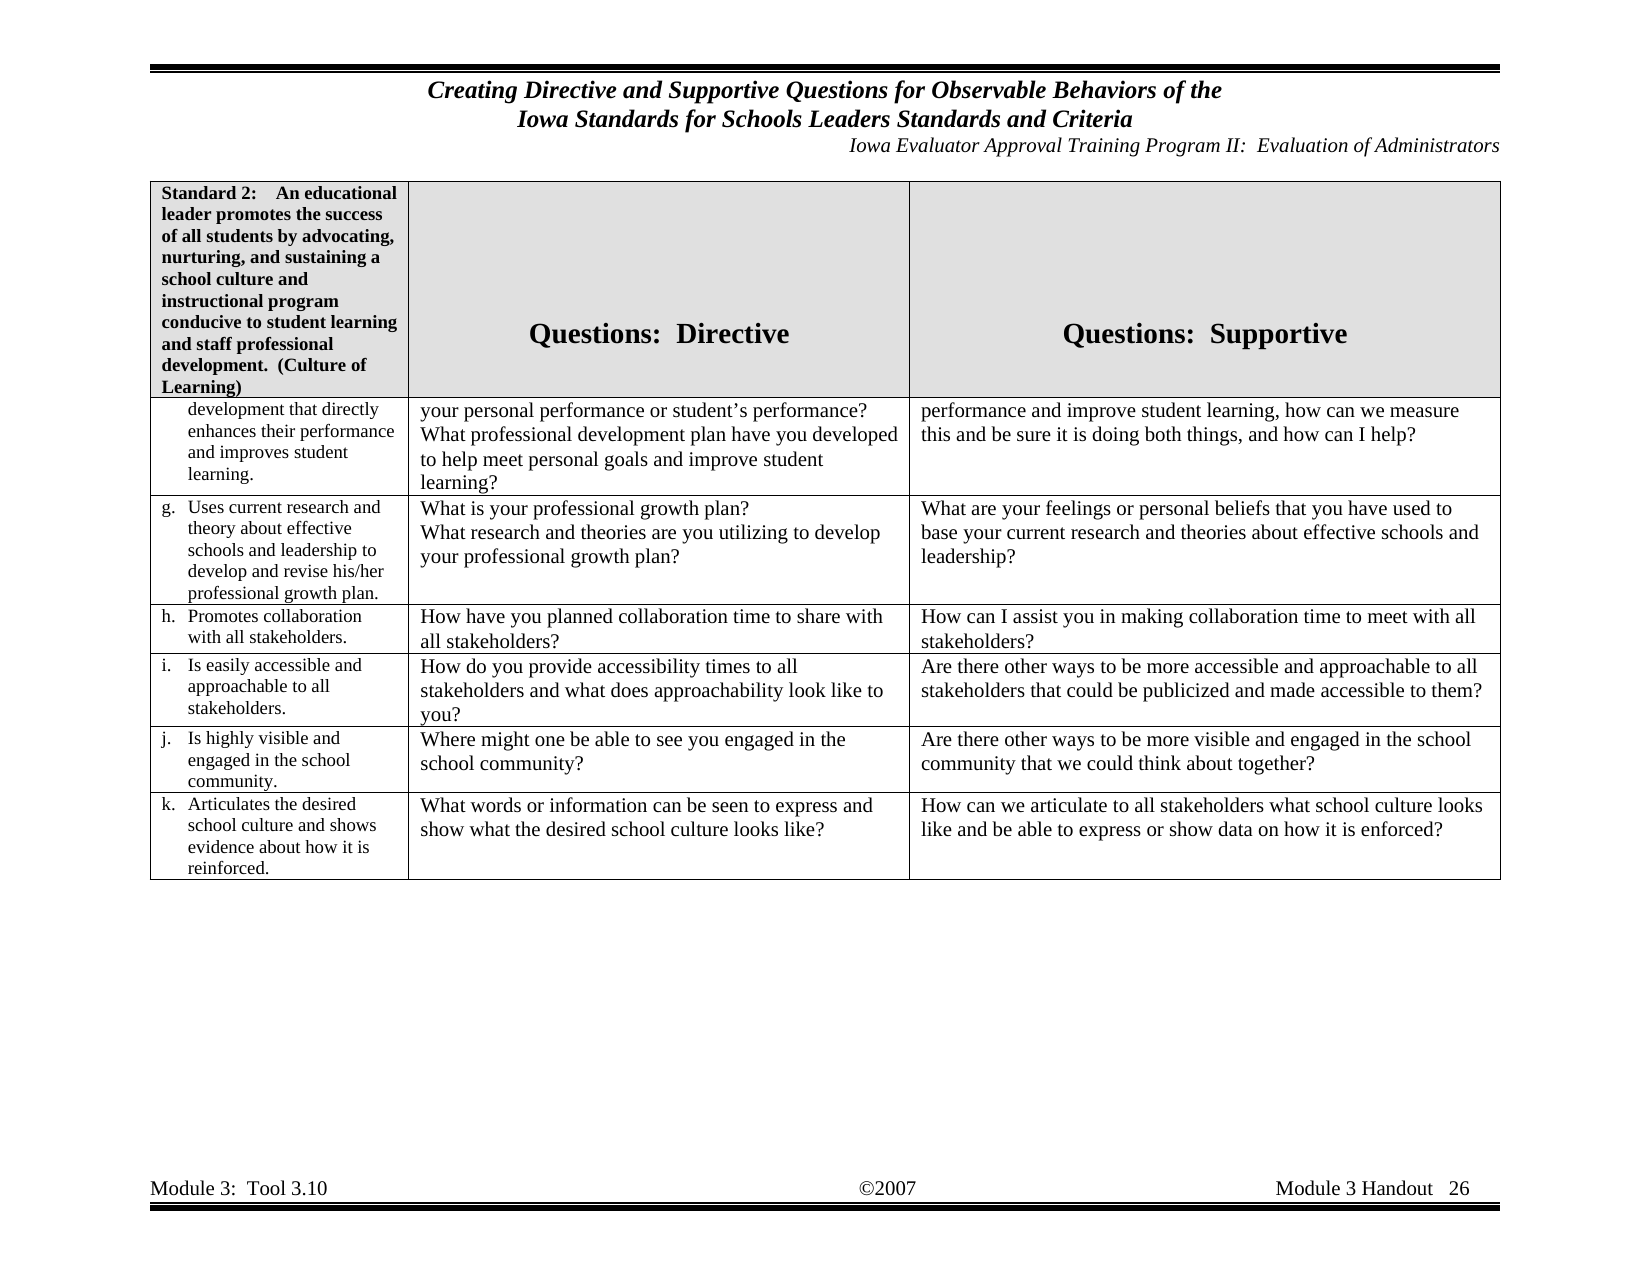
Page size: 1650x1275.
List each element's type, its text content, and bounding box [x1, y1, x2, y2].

table_cell Does the professional development plan devised help your personal performance or student’s performance? What professional development plan have you developed to help meet personal goals and improve student learning? [409, 398, 909, 494]
table_cell Are there other ways to be more visible and engaged in the school community that we could think about together? [910, 727, 1500, 792]
table_cell How do you provide accessibility times to all stakeholders and what does approachability look like to you? [409, 654, 909, 726]
table_cell Uses current research and theory about effective schools and leadership to develop and revise his/her professional growth plan. [151, 496, 408, 603]
table_header Standard 2: An educational leader promotes the success of all students by advocating, nurturing, and sustaining a school culture and instructional program conducive to student learning and staff professional development. (Culture of Learning) [151, 182, 408, 397]
table_cell What is your professional growth plan? What research and theories are you utilizing to develop your professional growth plan? [409, 496, 909, 603]
table_cell Is easily accessible and approachable to all stakeholders. [151, 654, 408, 726]
table_cell Articulates the desired school culture and shows evidence about how it is reinforced. [151, 793, 408, 879]
table_cell How have you planned collaboration time to share with all stakeholders? [409, 605, 909, 653]
table_header Questions: Directive [409, 182, 909, 397]
table_cell What words or information can be seen to express and show what the desired school culture looks like? [409, 793, 909, 879]
table_cell How can we articulate to all stakeholders what school culture looks like and be able to express or show data on how it is enforced? [910, 793, 1500, 879]
table_cell Ensures staff members have professional development that directly enhances their performance and improves student learning. [151, 398, 408, 494]
table_cell Where might one be able to see you engaged in the school community? [409, 727, 909, 792]
table_header Questions: Supportive [910, 182, 1500, 397]
table_cell How can I assist you in making collaboration time to meet with all stakeholders? [910, 605, 1500, 653]
table_cell We have worked on staff professional development to enhance performance and improve student learning, how can we measure this and be sure it is doing both things, and how can I help? [910, 398, 1500, 494]
table_cell Promotes collaboration with all stakeholders. [151, 605, 408, 653]
table_cell What are your feelings or personal beliefs that you have used to base your current research and theories about effective schools and leadership? [910, 496, 1500, 603]
table_cell Is highly visible and engaged in the school community. [151, 727, 408, 792]
table_cell Are there other ways to be more accessible and approachable to all stakeholders that could be publicized and made accessible to them? [910, 654, 1500, 726]
